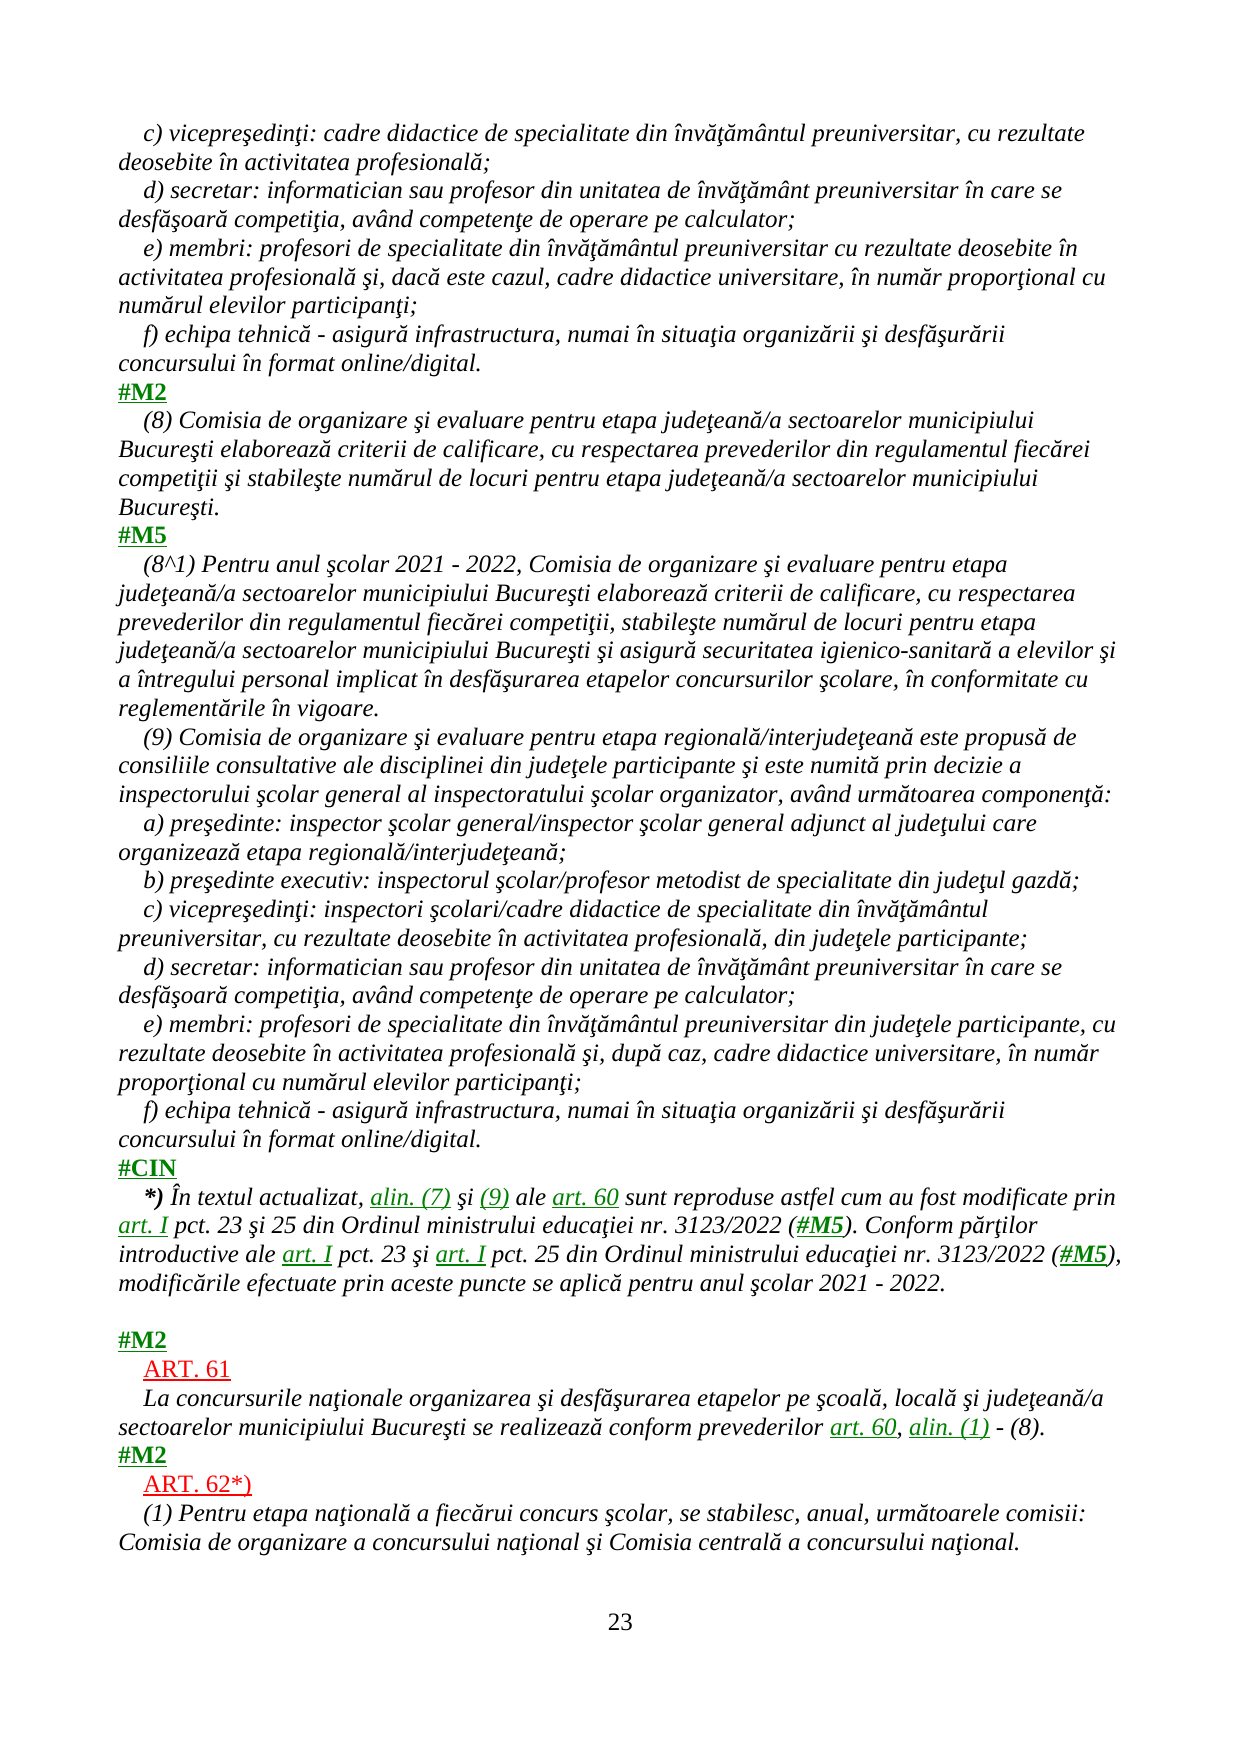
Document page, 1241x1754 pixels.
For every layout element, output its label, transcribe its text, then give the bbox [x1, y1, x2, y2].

text f) echipa tehnică - asigură infrastructura, numai în situaţia organizării şi desfăşurării concursului în format online/digital. [118, 1096, 1122, 1153]
text (8^1) Pentru anul şcolar 2021 - 2022, Comisia de organizare şi evaluare pentru etapa judeţeană/a sectoarelor municipiului Bucureşti elaborează criterii de calificare, cu respectarea prevederilor din regulamentul fiecărei competiţii, stabileşte numărul de locuri pentru etapa judeţeană/a sectoarelor municipiului Bucureşti şi asigură securitatea igienico-sanitară a elevilor şi a întregului personal implicat în desfăşurarea etapelor concursurilor şcolare, în conformitate cu reglementările în vigoare. [118, 549, 1122, 722]
text ART. 61 [118, 1354, 1122, 1383]
text #M5 [118, 521, 1122, 549]
text a) preşedinte: inspector şcolar general/inspector şcolar general adjunct al judeţului care organizează etapa regională/interjudeţeană; [118, 808, 1122, 866]
text (1) Pentru etapa naţională a fiecărui concurs şcolar, se stabilesc, anual, următoarele comisii: Comisia de organizare a concursului naţional şi Comisia centrală a concursului naţional. [118, 1498, 1122, 1556]
text c) vicepreşedinţi: cadre didactice de specialitate din învăţământul preuniversitar, cu rezultate deosebite în activitatea profesională; [118, 118, 1122, 176]
text e) membri: profesori de specialitate din învăţământul preuniversitar din judeţele participante, cu rezultate deosebite în activitatea profesională şi, după caz, cadre didactice universitare, în număr proporţional cu numărul elevilor participanţi; [118, 1009, 1122, 1096]
text *) În textul actualizat, alin. (7) şi (9) ale art. 60 sunt reproduse astfel cum au fost modificate prin art. I pct. 23 şi 25 din Ordinul ministrului educaţiei nr. 3123/2022 (#M5). Conform părţilor introductive ale art. I pct. 23 şi art. I pct. 25 din Ordinul ministrului educaţiei nr. 3123/2022 (#M5), modificările efectuate prin aceste puncte se aplică pentru anul şcolar 2021 - 2022. [118, 1182, 1122, 1297]
text c) vicepreşedinţi: inspectori şcolari/cadre didactice de specialitate din învăţământul preuniversitar, cu rezultate deosebite în activitatea profesională, din judeţele participante; [118, 894, 1122, 952]
text d) secretar: informatician sau profesor din unitatea de învăţământ preuniversitar în care se desfăşoară competiţia, având competenţe de operare pe calculator; [118, 952, 1122, 1009]
text e) membri: profesori de specialitate din învăţământul preuniversitar cu rezultate deosebite în activitatea profesională şi, dacă este cazul, cadre didactice universitare, în număr proporţional cu numărul elevilor participanţi; [118, 233, 1122, 319]
text ART. 62*) [118, 1469, 1122, 1498]
text #M2 [118, 1441, 1122, 1469]
text #CIN [118, 1153, 1122, 1182]
text d) secretar: informatician sau profesor din unitatea de învăţământ preuniversitar în care se desfăşoară competiţia, având competenţe de operare pe calculator; [118, 176, 1122, 233]
text (9) Comisia de organizare şi evaluare pentru etapa regională/interjudeţeană este propusă de consiliile consultative ale disciplinei din judeţele participante şi este numită prin decizie a inspectorului şcolar general al inspectoratului şcolar organizator, având următoarea componenţă: [118, 722, 1122, 808]
text f) echipa tehnică - asigură infrastructura, numai în situaţia organizării şi desfăşurării concursului în format online/digital. [118, 319, 1122, 377]
text #M2 [118, 1326, 1122, 1354]
text (8) Comisia de organizare şi evaluare pentru etapa judeţeană/a sectoarelor municipiului Bucureşti elaborează criterii de calificare, cu respectarea prevederilor din regulamentul fiecărei competiţii şi stabileşte numărul de locuri pentru etapa judeţeană/a sectoarelor municipiului Bucureşti. [118, 406, 1122, 521]
text b) preşedinte executiv: inspectorul şcolar/profesor metodist de specialitate din judeţul gazdă; [118, 866, 1122, 894]
text #M2 [118, 377, 1122, 406]
text La concursurile naţionale organizarea şi desfăşurarea etapelor pe şcoală, locală şi judeţeană/a sectoarelor municipiului Bucureşti se realizează conform prevederilor art. 60, alin. (1) - (8). [118, 1383, 1122, 1441]
